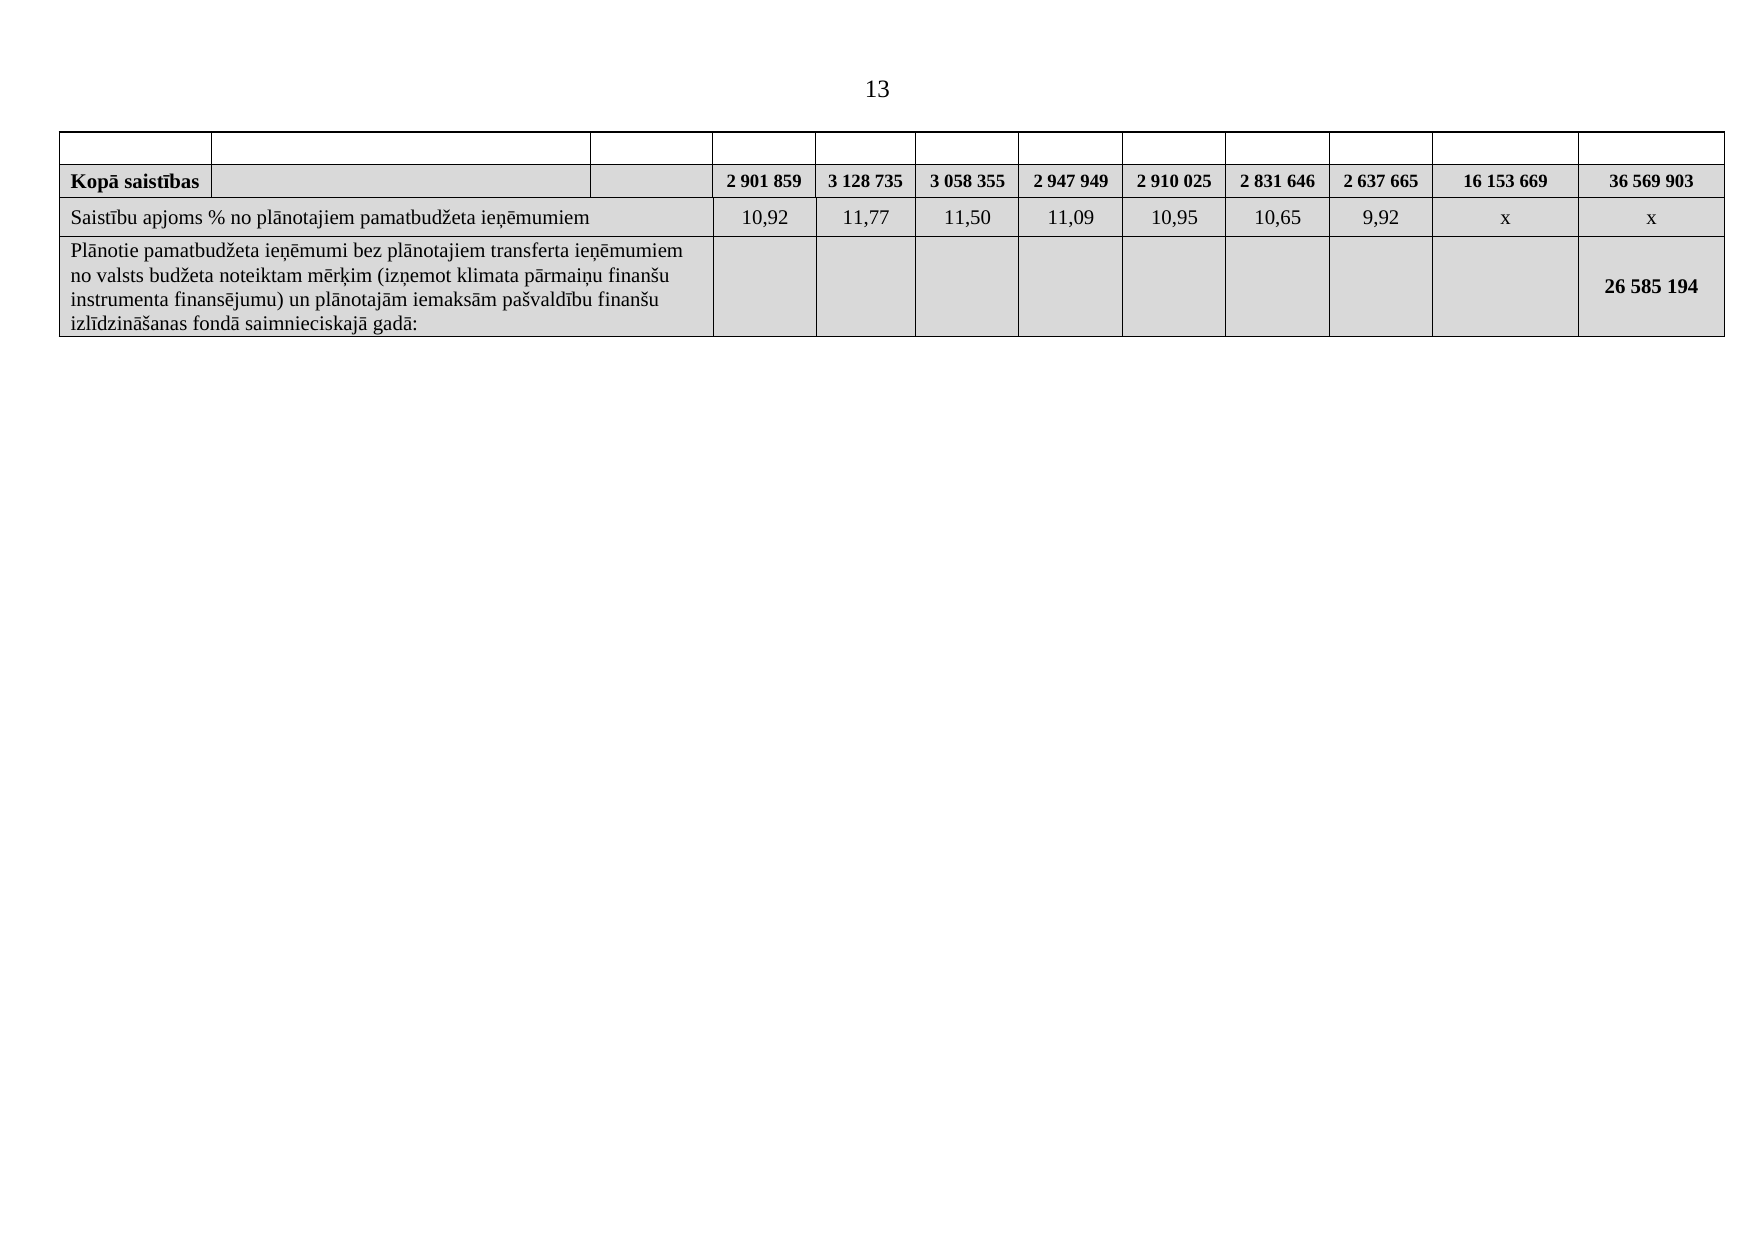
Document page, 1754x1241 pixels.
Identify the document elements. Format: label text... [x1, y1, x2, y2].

table_cell Saistību apjoms % no plānotajiem pamatbudžeta ieņēmumiem [60, 198, 713, 236]
table_cell [817, 237, 915, 336]
table_cell [816, 133, 915, 164]
table_cell 11,77 [817, 198, 915, 236]
table_cell x [1579, 198, 1724, 236]
table_cell [1433, 237, 1578, 336]
table_cell [212, 133, 590, 164]
table_cell [916, 133, 1018, 164]
table_cell 10,65 [1226, 198, 1329, 236]
table_cell [1330, 133, 1432, 164]
table_cell Plānotie pamatbudžeta ieņēmumi bez plānotajiem transferta ieņēmumiem no valsts budžeta noteiktam mērķim (izņemot klimata pārmaiņu finanšu instrumenta finansējumu) un plānotajām iemaksām pašvaldību finanšu izlīdzināšanas fondā saimnieciskajā gadā: [60, 237, 713, 336]
table_cell 3 058 355 [916, 165, 1018, 197]
table_cell [1226, 237, 1329, 336]
table_cell [1330, 237, 1432, 336]
table_cell [1433, 133, 1578, 164]
table_cell 2 947 949 [1019, 165, 1122, 197]
table_cell 11,50 [916, 198, 1018, 236]
table_cell [1226, 133, 1329, 164]
table_cell x [1433, 198, 1578, 236]
table_cell 10,92 [714, 198, 816, 236]
table_cell 36 569 903 [1579, 165, 1724, 197]
table_cell 11,09 [1019, 198, 1122, 236]
table_cell [916, 237, 1018, 336]
table_cell 10,95 [1123, 198, 1225, 236]
table_cell [591, 165, 712, 197]
table_cell [1123, 133, 1225, 164]
table_cell 16 153 669 [1433, 165, 1578, 197]
table_cell [1579, 133, 1724, 164]
table_cell 3 128 735 [816, 165, 915, 197]
table_cell [714, 237, 816, 336]
table_cell 2 910 025 [1123, 165, 1225, 197]
table_cell [1019, 237, 1122, 336]
table_cell 2 831 646 [1226, 165, 1329, 197]
table_cell [713, 133, 815, 164]
table_cell [1123, 237, 1225, 336]
table_cell [212, 165, 590, 197]
table_cell Kopā saistības [60, 165, 211, 197]
table_cell 26 585 194 [1579, 237, 1724, 336]
table_cell [591, 133, 712, 164]
table_cell 2 901 859 [713, 165, 815, 197]
table_cell 2 637 665 [1330, 165, 1432, 197]
table_cell [1019, 133, 1122, 164]
table_cell [60, 133, 211, 164]
table_cell 9,92 [1330, 198, 1432, 236]
